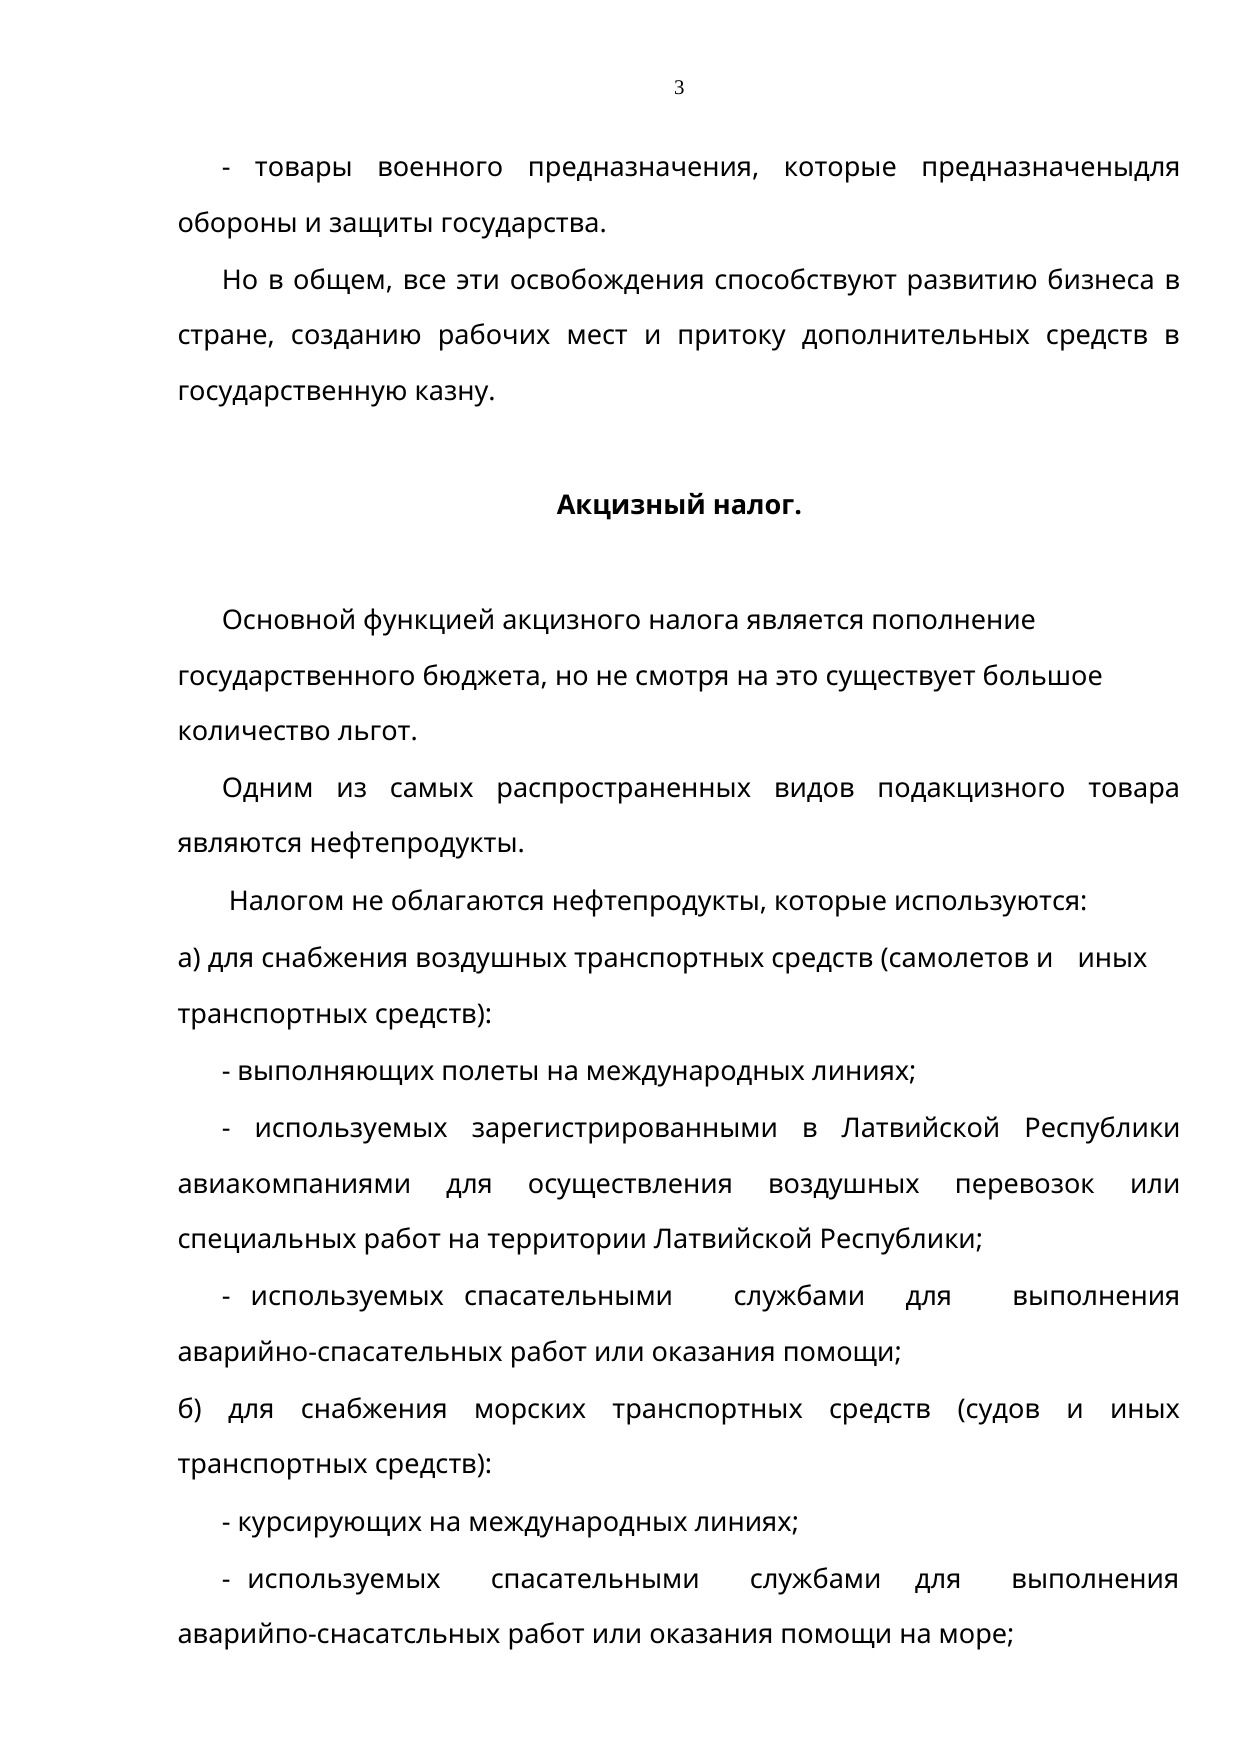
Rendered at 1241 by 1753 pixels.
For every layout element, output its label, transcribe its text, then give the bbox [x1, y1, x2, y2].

text а) для снабжения воздушных транспортных средств (самолетов и иных транспортных средств): [177, 939, 1181, 1031]
text - курсирующих на международных линиях; [177, 1502, 1181, 1539]
text - используемых спасательными службами для выполнения аварийно-спасательных работ или оказания помощи; [177, 1277, 1181, 1369]
text Налогом не облагаются нефтепродукты, которые используются: [177, 881, 1181, 918]
text Одним из самых распространенных видов подакцизного товара являются нефтепродукты. [177, 769, 1181, 861]
text - выполняющих полеты на международных линиях; [177, 1051, 1181, 1088]
text - товары военного предназначения, которые предназначеныдля обороны и защиты государства. [177, 148, 1181, 240]
text Основной функцией акцизного налога является пополнение государственного бюджета, но не смотря на это существует большое количество льгот. [177, 601, 1181, 748]
text - используемых спасательными службами для выполнения аварийпо-снасатсльных работ или оказания помощи на море; [177, 1560, 1181, 1652]
text Но в общем, все эти освобождения способствуют развитию бизнеса в стране, созданию рабочих мест и притоку дополнительных средств в государственную казну. [177, 260, 1181, 408]
text б) для снабжения морских транспортных средств (судов и иных транспортных средств): [177, 1389, 1181, 1482]
text - используемых зарегистрированными в Латвийской Республики авиакомпаниями для осуществления воздушных перевозок или специальных работ на территории Латвийской Республики; [177, 1109, 1181, 1256]
text Акцизный налог. [177, 486, 1181, 523]
